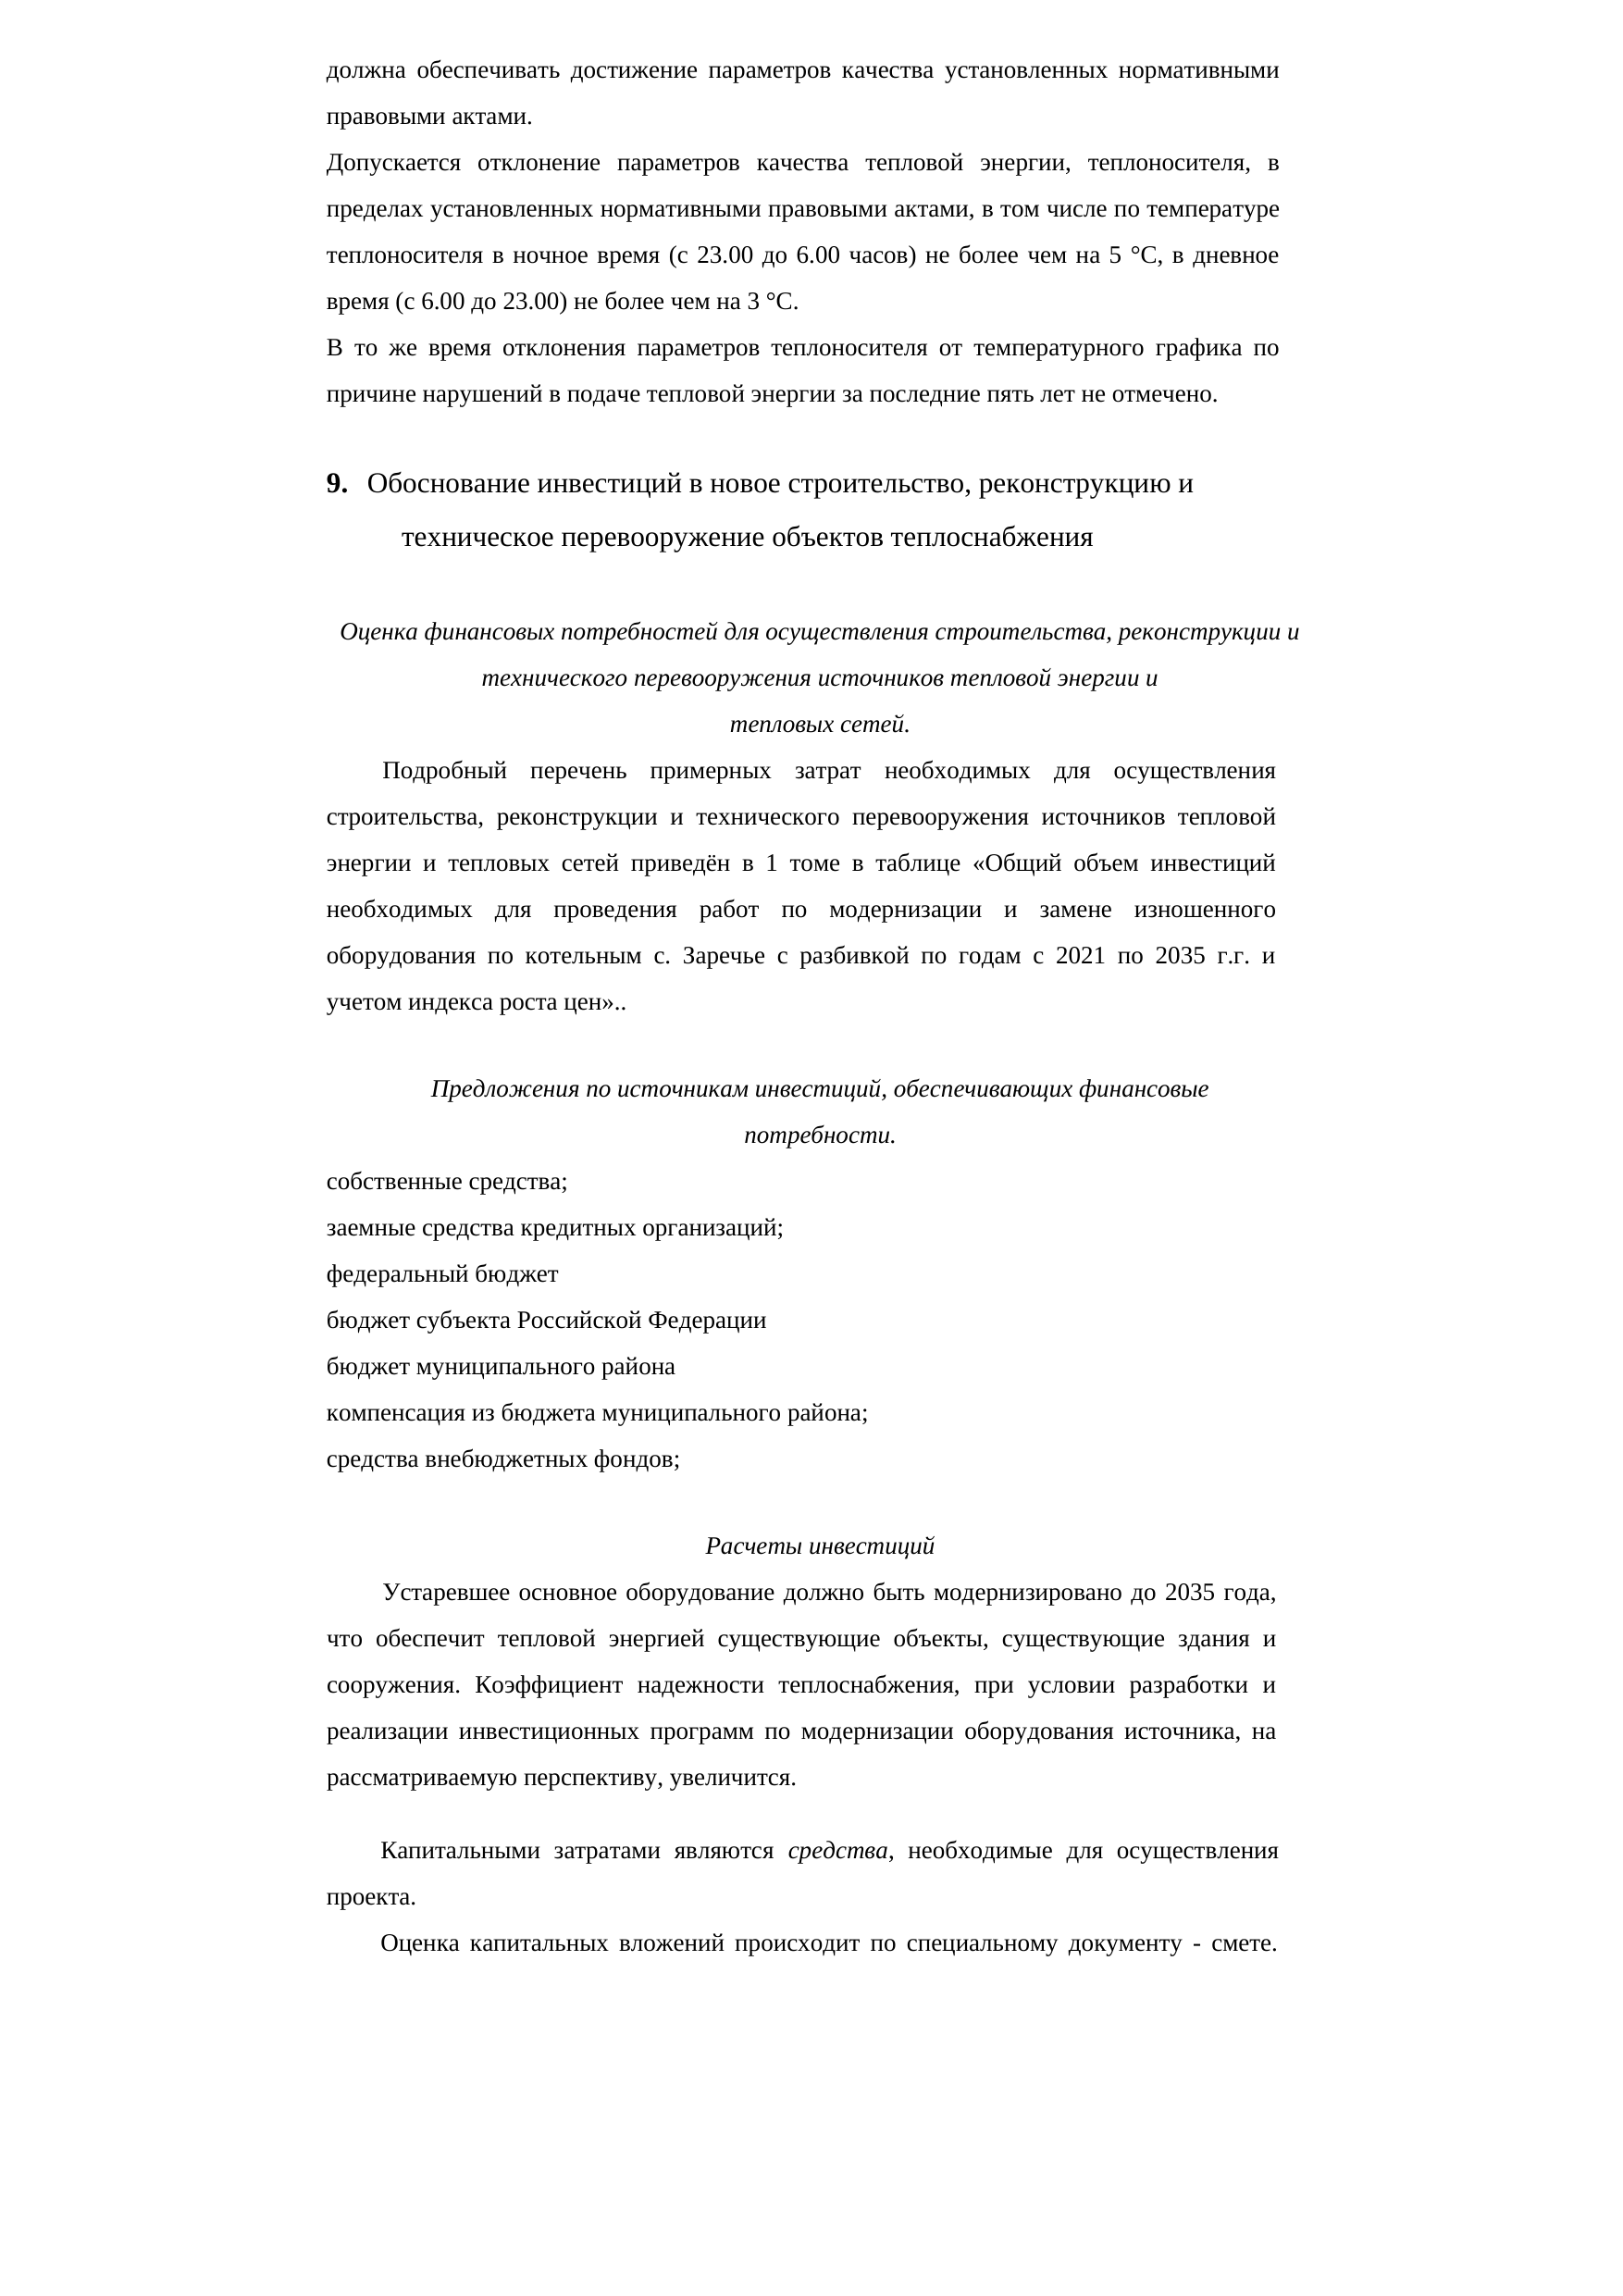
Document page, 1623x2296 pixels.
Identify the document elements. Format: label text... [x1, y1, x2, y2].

text заемные средства кредитных организаций; [327, 1198, 1314, 1245]
text собственные средства; [327, 1152, 1314, 1198]
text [327, 41, 1281, 133]
text бюджет субъекта Российской Федерации [327, 1291, 1314, 1337]
text Подробный перечень примерных затрат необходимых для осуществления строительства, реконструкции и технического перевооружения источников тепловой энергии и тепловых сетей приведён в 1 томе в таблице «Общий объем инвестиций необходимых для проведения работ по модернизации и замене изношенного оборудования по котельным с. Заречье с разбивкой по годам с 2021 по 2035 г.г. и учетом индекса роста цен».. [327, 742, 1277, 1020]
text Предложения по источникам инвестиций, обеспечивающих финансовые [327, 1060, 1314, 1106]
text Устаревшее основное оборудование должно быть модернизировано до 2035 года, что обеспечит тепловой энергией существующие объекты, существующие здания и сооружения. Коэффициент надежности теплоснабжения, при условии разработки и реализации инвестиционных программ по модернизации оборудования источника, на рассматриваемую перспективу, увеличится. [327, 1563, 1277, 1794]
text Допускается отклонение параметров качества тепловой энергии, теплоносителя, в пределах установленных нормативными правовыми актами, в том числе по температуре теплоносителя в ночное время (с 23.00 до 6.00 часов) не более чем на 5 °С, в дневное время (с 6.00 до 23.00) не более чем на 3 °С. [327, 133, 1281, 318]
text бюджет муниципального района [327, 1337, 1314, 1384]
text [327, 1914, 1279, 1960]
text федеральный бюджет [327, 1245, 1314, 1291]
list Обоснование инвестиций в новое строительство, реконструкцию и техническое перевооружение объектов теплоснабжения [327, 451, 1277, 557]
text Расчеты инвестиций [327, 1517, 1314, 1563]
text компенсация из бюджета муниципального района; [327, 1384, 1314, 1430]
text тепловых сетей. [327, 696, 1314, 742]
text средства внебюджетных фондов; [327, 1430, 1314, 1476]
text В то же время отклонения параметров теплоносителя от температурного графика по причине нарушений в подаче тепловой энергии за последние пять лет не отмечено. [327, 318, 1281, 411]
text потребности. [327, 1106, 1314, 1152]
text Оценка финансовых потребностей для осуществления строительства, реконструкции и технического перевооружения источников тепловой энергии и [327, 603, 1314, 696]
text Капитальными затратами являются средства, необходимые для осуществления проекта. [327, 1821, 1279, 1914]
